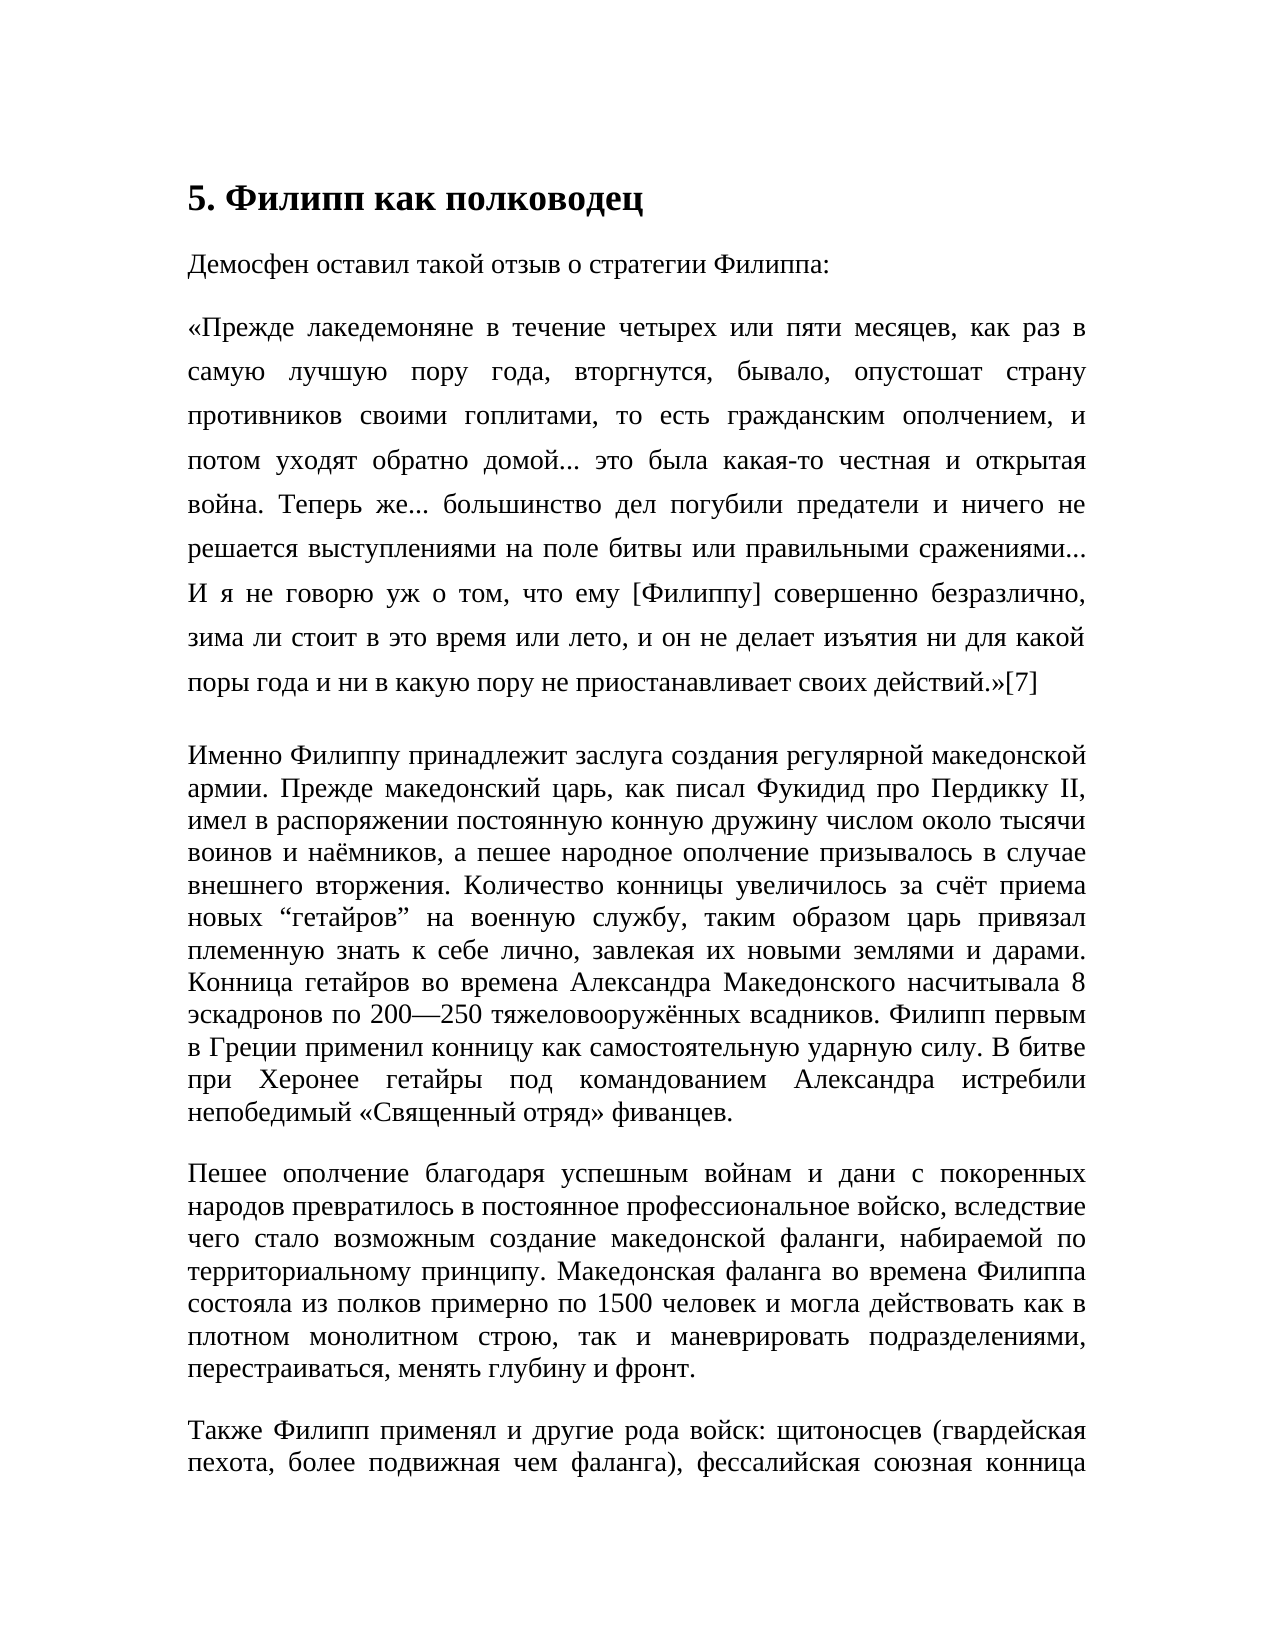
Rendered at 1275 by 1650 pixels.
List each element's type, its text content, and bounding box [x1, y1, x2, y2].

text Пешее ополчение благодаря успешным войнам и дани с покоренных народов превратилось в постоянное профессиональное войско, вследствие чего стало возможным создание македонской фаланги, набираемой по территориальному принципу. Македонская фаланга во времена Филиппа состояла из полков примерно по 1500 человек и могла действовать как в плотном монолитном строю, так и маневрировать подразделениями, перестраиваться, менять глубину и фронт. [187, 1157, 1087, 1383]
list 5. Филипп как полководец [187, 175, 1087, 218]
text Демосфен оставил такой отзыв о стратегии Филиппа: [187, 248, 1087, 280]
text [187, 1413, 1087, 1478]
text «Прежде лакедемоняне в течение четырех или пяти месяцев, как раз в самую лучшую пору года, вторгнутся, бывало, опустошат страну противников своими гоплитами, то есть гражданским ополчением, и потом уходят обратно домой... это была какая-то честная и открытая война. Теперь же... большинство дел погубили предатели и ничего не решается выступлениями на поле битвы или правильными сражениями... И я не говорю уж о том, что ему [Филиппу] совершенно безразлично, зима ли стоит в это время или лето, и он не делает изъятия ни для какой поры года и ни в какую пору не приостанавливает своих действий.»[7] [187, 309, 1087, 709]
text Именно Филиппу принадлежит заслуга создания регулярной македонской армии. Прежде македонский царь, как писал Фукидид про Пердикку II, имел в распоряжении постоянную конную дружину числом около тысячи воинов и наёмников, а пешее народное ополчение призывалось в случае внешнего вторжения. Количество конницы увеличилось за счёт приема новых “гетайров” на военную службу, таким образом царь привязал племенную знать к себе лично, завлекая их новыми землями и дарами. Конница гетайров во времена Александра Македонского насчитывала 8 эскадронов по 200—250 тяжеловооружённых всадников. Филипп первым в Греции применил конницу как самостоятельную ударную силу. В битве при Херонее гетайры под командованием Александра истребили непобедимый «Священный отряд» фиванцев. [187, 738, 1087, 1127]
